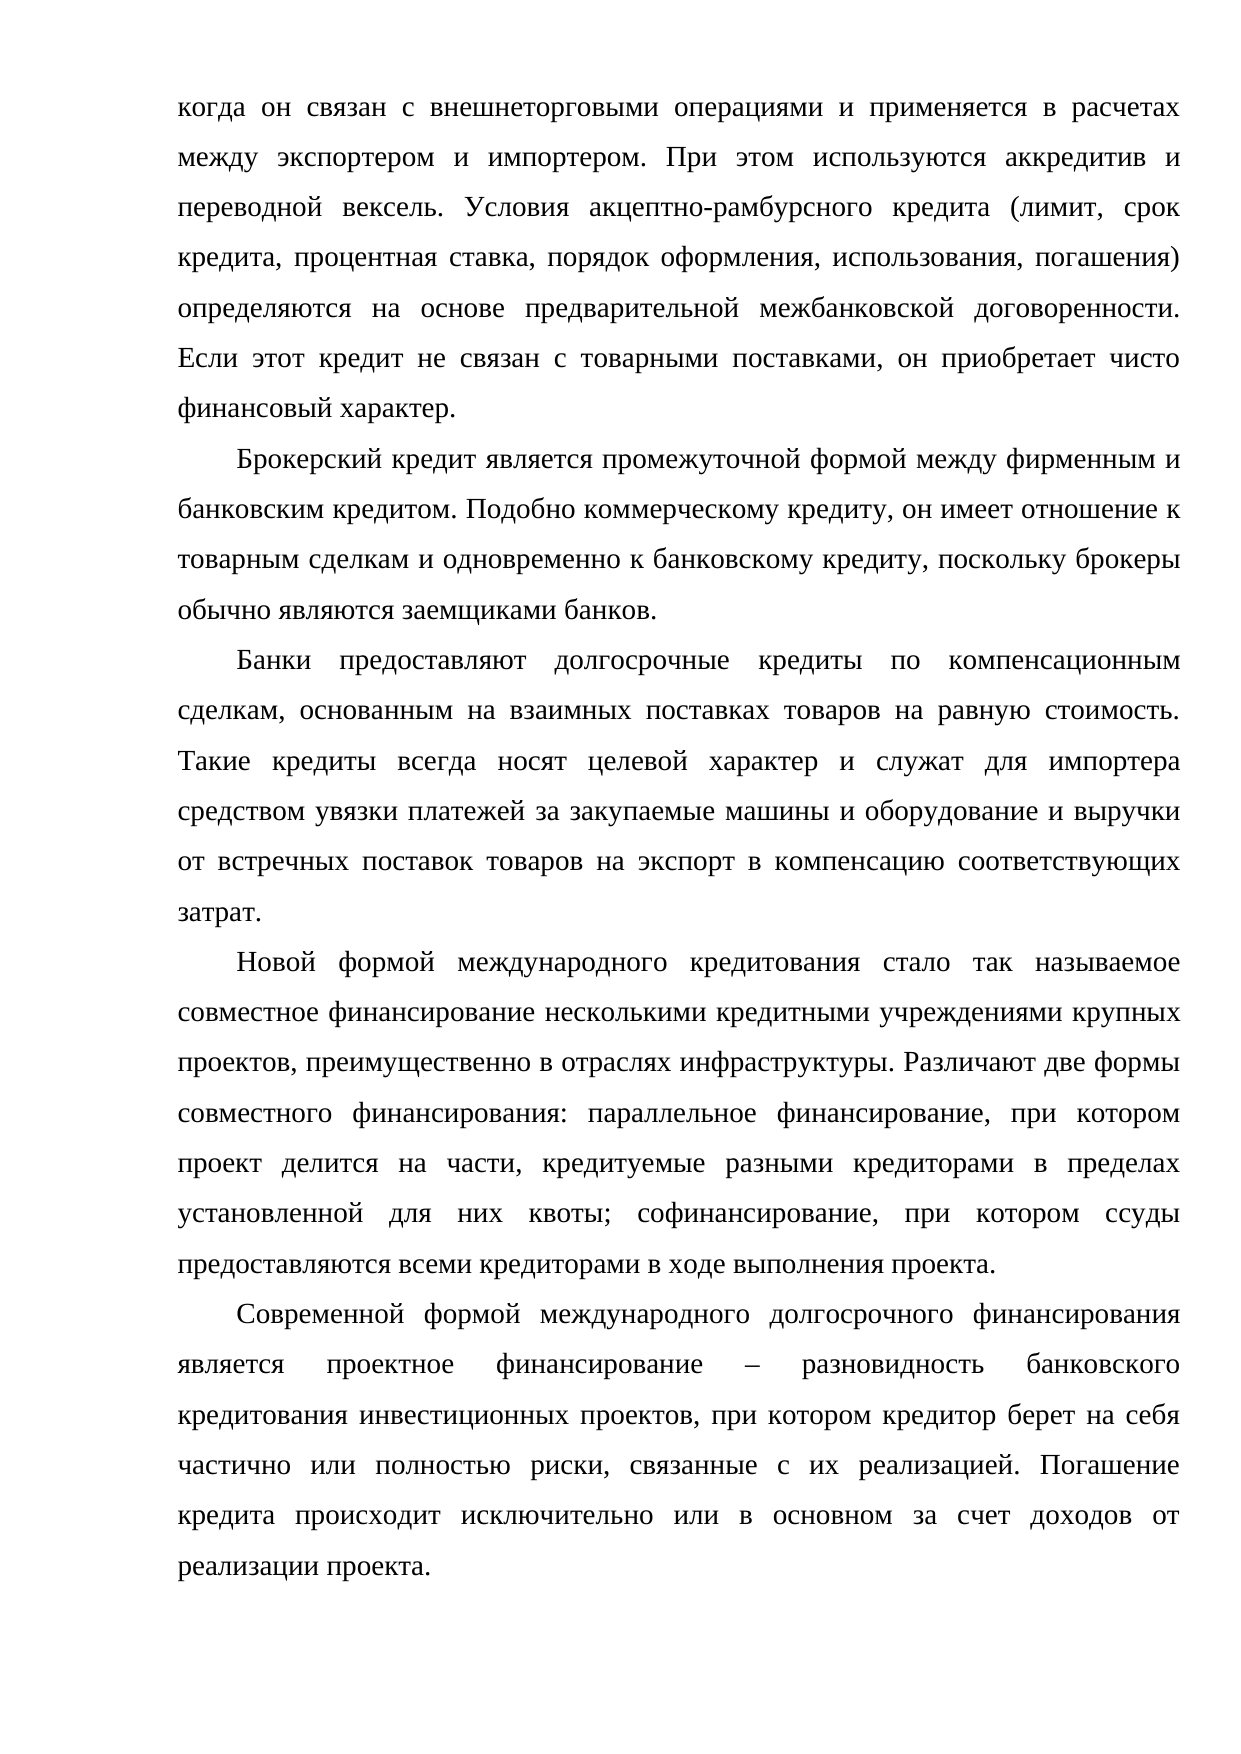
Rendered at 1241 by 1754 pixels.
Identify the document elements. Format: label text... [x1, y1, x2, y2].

text Банки предоставляют долгосрочные кредиты по компенсационным сделкам, основанным на взаимных поставках товаров на равную стоимость. Такие кредиты всегда носят целевой характер и служат для импортера средством увязки платежей за закупаемые машины и оборудование и выручки от встречных поставок товаров на экспорт в компенсацию соответствующих затрат. [177, 642, 1181, 927]
text Брокерский кредит является промежуточной формой между фирменным и банковским кредитом. Подобно коммерческому кредиту, он имеет отношение к товарным сделкам и одновременно к банковскому кредиту, поскольку брокеры обычно являются заемщиками банков. [177, 441, 1181, 625]
text Современной формой международного долгосрочного финансирования является проектное финансирование – разновидность банковского кредитования инвестиционных проектов, при котором кредитор берет на себя частично или полностью риски, связанные с их реализацией. Погашение кредита происходит исключительно или в основном за счет доходов от реализации проекта. [177, 1296, 1181, 1581]
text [177, 89, 1181, 424]
text Новой формой международного кредитования стало так называемое совместное финансирование несколькими кредитными учреждениями крупных проектов, преимущественно в отраслях инфраструктуры. Различают две формы совместного финансирования: параллельное финансирование, при котором проект делится на части, кредитуемые разными кредиторами в пределах установленной для них квоты; софинансирование, при котором ссуды предоставляются всеми кредиторами в ходе выполнения проекта. [177, 944, 1181, 1279]
